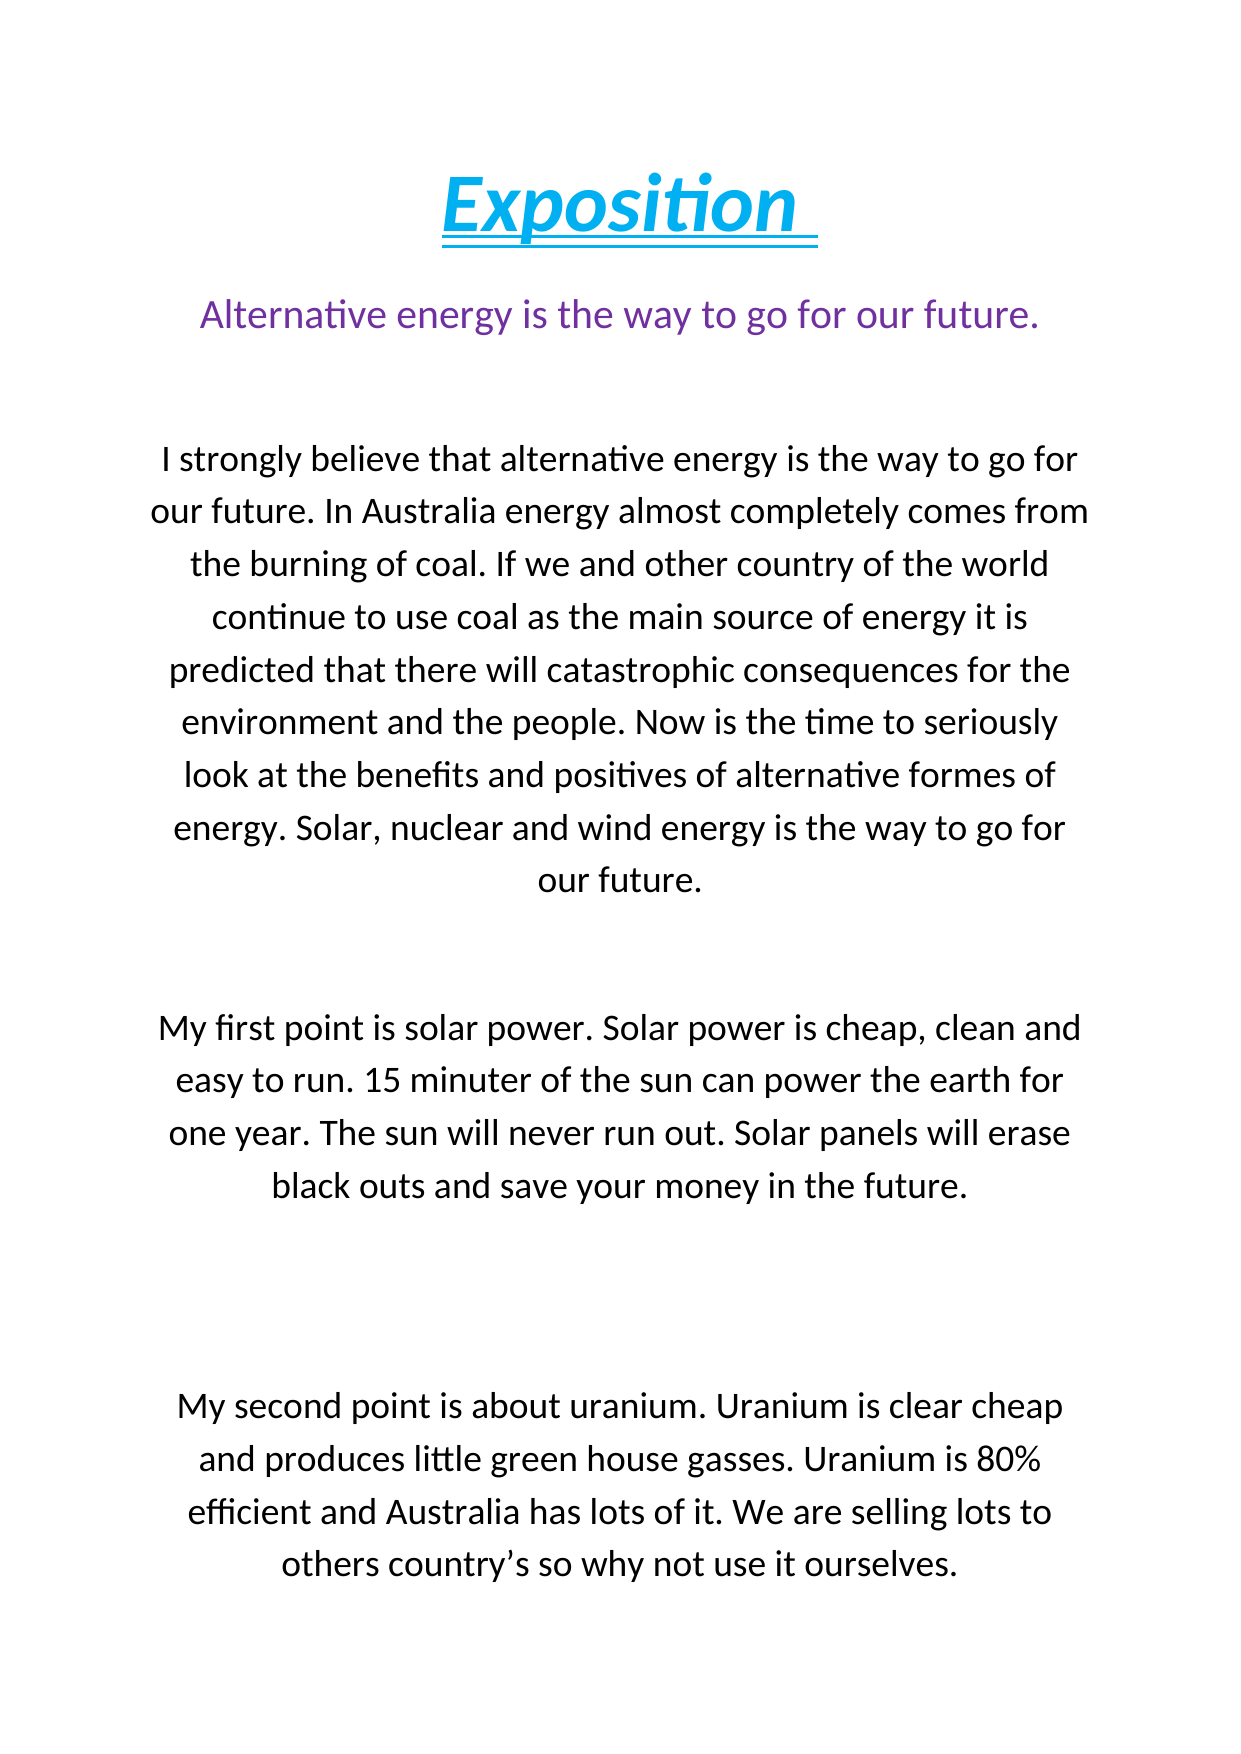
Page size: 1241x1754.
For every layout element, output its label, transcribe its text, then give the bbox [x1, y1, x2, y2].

text I strongly believe that alternative energy is the way to go for our future. In Australia energy almost completely comes from the burning of coal. If we and other country of the world continue to use coal as the main source of energy it is predicted that there will catastrophic consequences for the environment and the people. Now is the time to seriously look at the benefits and positives of alternative formes of energy. Solar, nuclear and wind energy is the way to go for our future. [150, 435, 1090, 902]
text Alternative energy is the way to go for our future. [150, 288, 1090, 339]
text My second point is about uranium. Uranium is clear cheap and produces little green house gasses. Uranium is 80% efficient and Australia has lots of it. We are selling lots to others country’s so why not use it ourselves. [150, 1382, 1090, 1586]
text Exposition [150, 150, 1090, 252]
text My first point is solar power. Solar power is cheap, clean and easy to run. 15 minuter of the sun can power the earth for one year. The sun will never run out. Solar panels will erase black outs and save your money in the future. [150, 1003, 1090, 1207]
